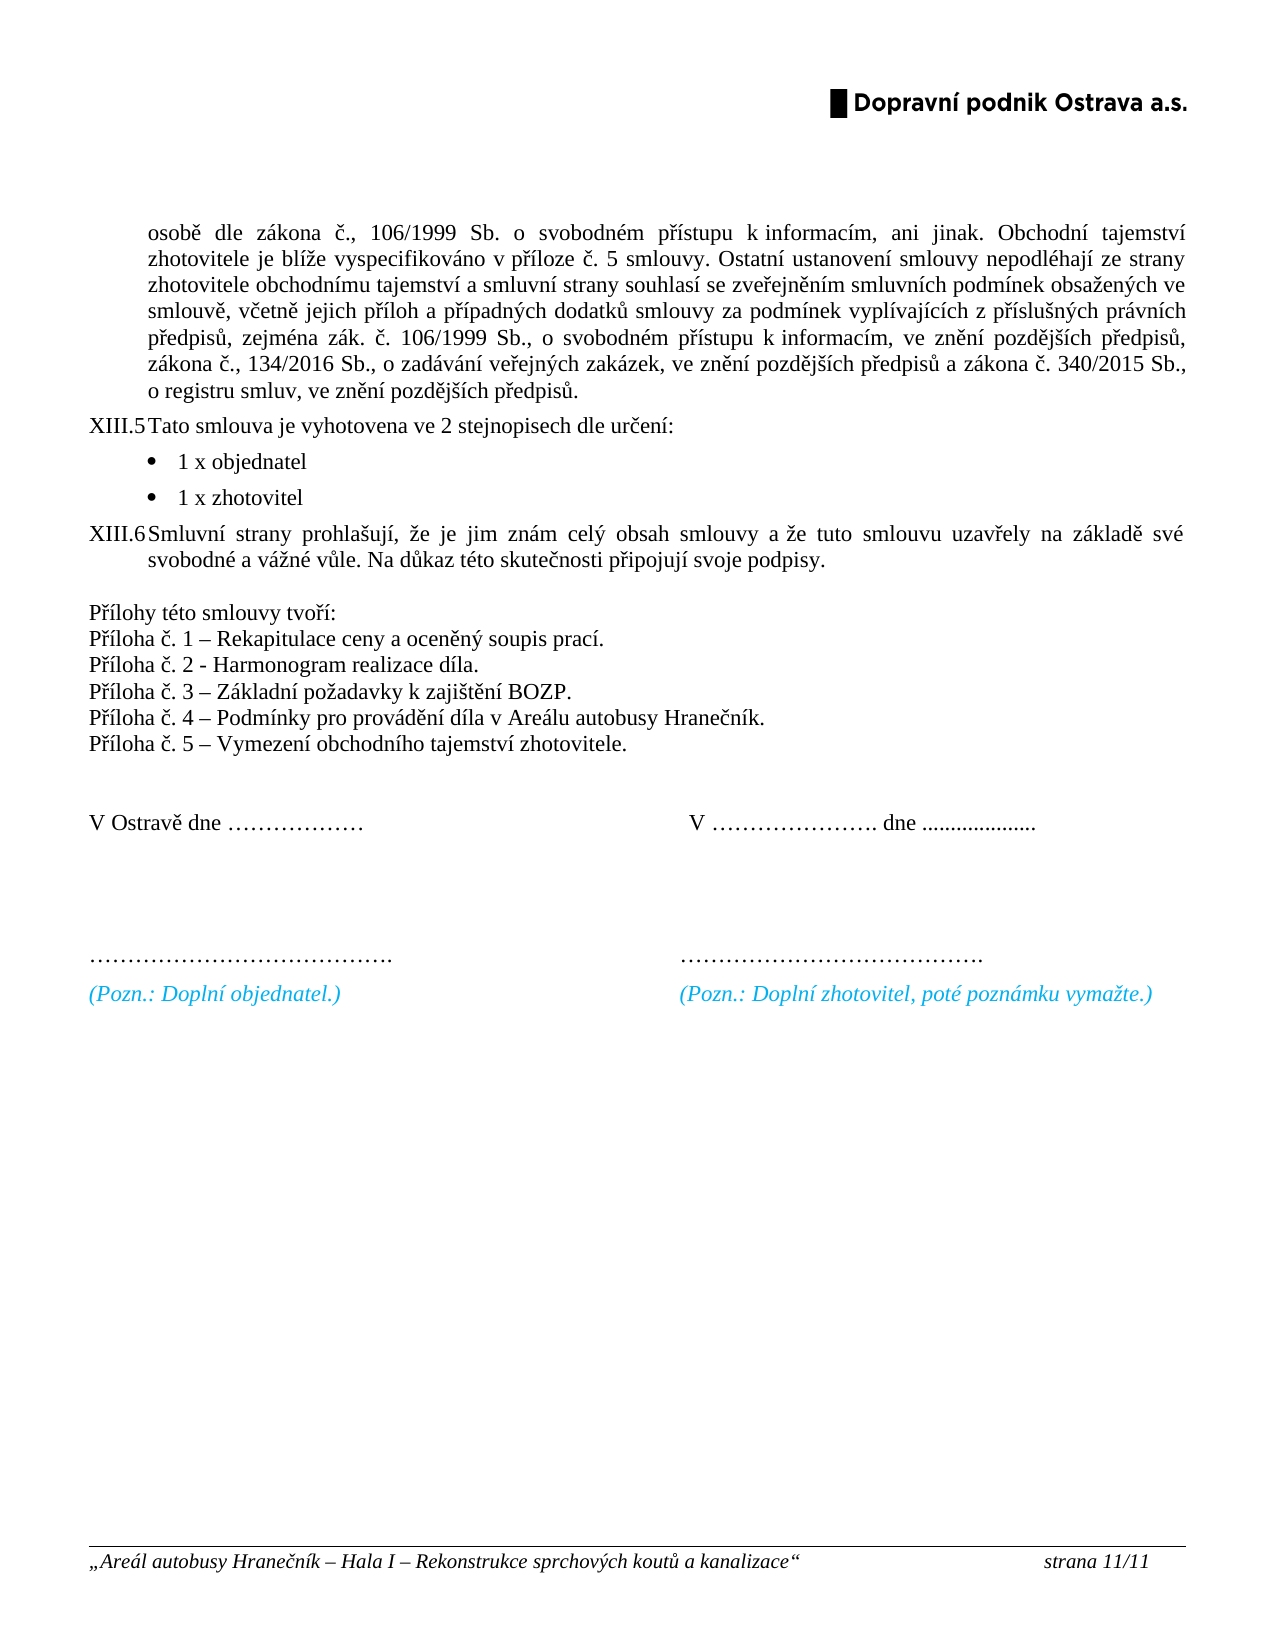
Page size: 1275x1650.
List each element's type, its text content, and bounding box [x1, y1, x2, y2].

text Příloha č. 5 – Vymezení obchodního tajemství zhotovitele. [89, 730, 1184, 757]
text V Ostravě dne ……………… V …………………. dne .................... [89, 809, 1186, 836]
list 1 x zhotovitel [148, 484, 1184, 510]
text Přílohy této smlouvy tvoří: [89, 599, 1186, 625]
list 1 x objednatel [148, 448, 1184, 474]
text …………………………………. …………………………………. [89, 941, 1186, 968]
text (Pozn.: Doplní objednatel.) (Pozn.: Doplní zhotovitel, poté poznámku vymažte.) [89, 980, 1186, 1006]
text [148, 218, 1186, 403]
list Smluvní strany prohlašují, že je jim znám celý obsah smlouvy a že tuto smlouvu uzavřely na základě své svobodné a vážné vůle. Na důkaz této skutečnosti připojují svoje podpisy. [89, 519, 1184, 572]
picture [830, 89, 1187, 118]
list Tato smlouva je vyhotovena ve 2 stejnopisech dle určení: [89, 412, 1184, 439]
text Příloha č. 3 – Základní požadavky k zajištění BOZP. [89, 678, 1184, 704]
text Příloha č. 4 – Podmínky pro provádění díla v Areálu autobusy Hranečník. [89, 704, 1184, 730]
text Příloha č. 2 - Harmonogram realizace díla. [89, 651, 1184, 678]
text Příloha č. 1 – Rekapitulace ceny a oceněný soupis prací. [89, 625, 1184, 651]
